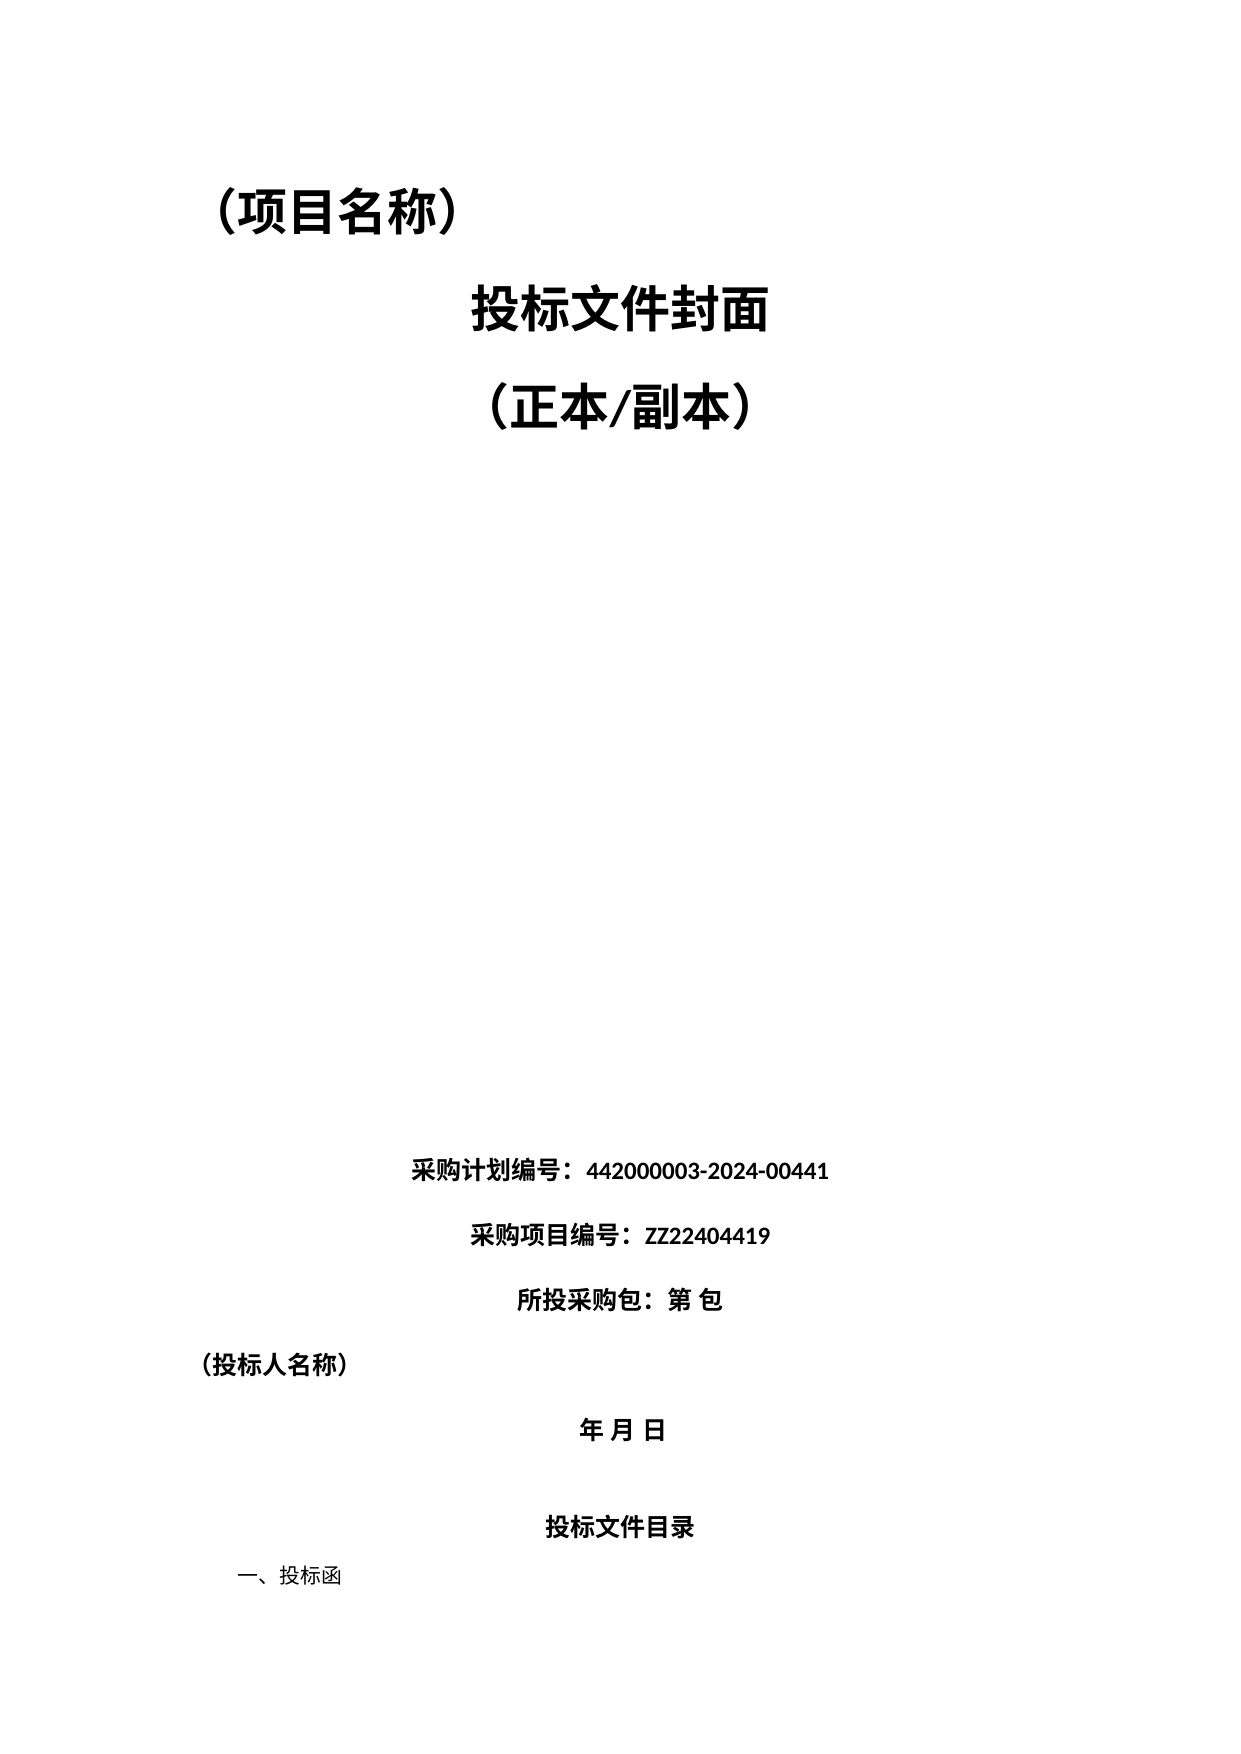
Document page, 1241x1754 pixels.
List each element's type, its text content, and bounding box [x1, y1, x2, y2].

text （项目名称） [187, 162, 1053, 259]
text 所投采购包：第 包 [187, 1267, 1053, 1332]
text 年 月 日 [187, 1397, 1053, 1462]
text （正本/副本） [187, 357, 1053, 1137]
text （投标人名称） [187, 1332, 1053, 1397]
text 一、投标函 [187, 1559, 1053, 1592]
text 投标文件目录 [187, 1494, 1053, 1559]
text 采购项目编号：ZZ22404419 [187, 1202, 1053, 1267]
text 投标文件封面 [187, 259, 1053, 357]
text 采购计划编号：442000003-2024-00441 [187, 1137, 1053, 1202]
